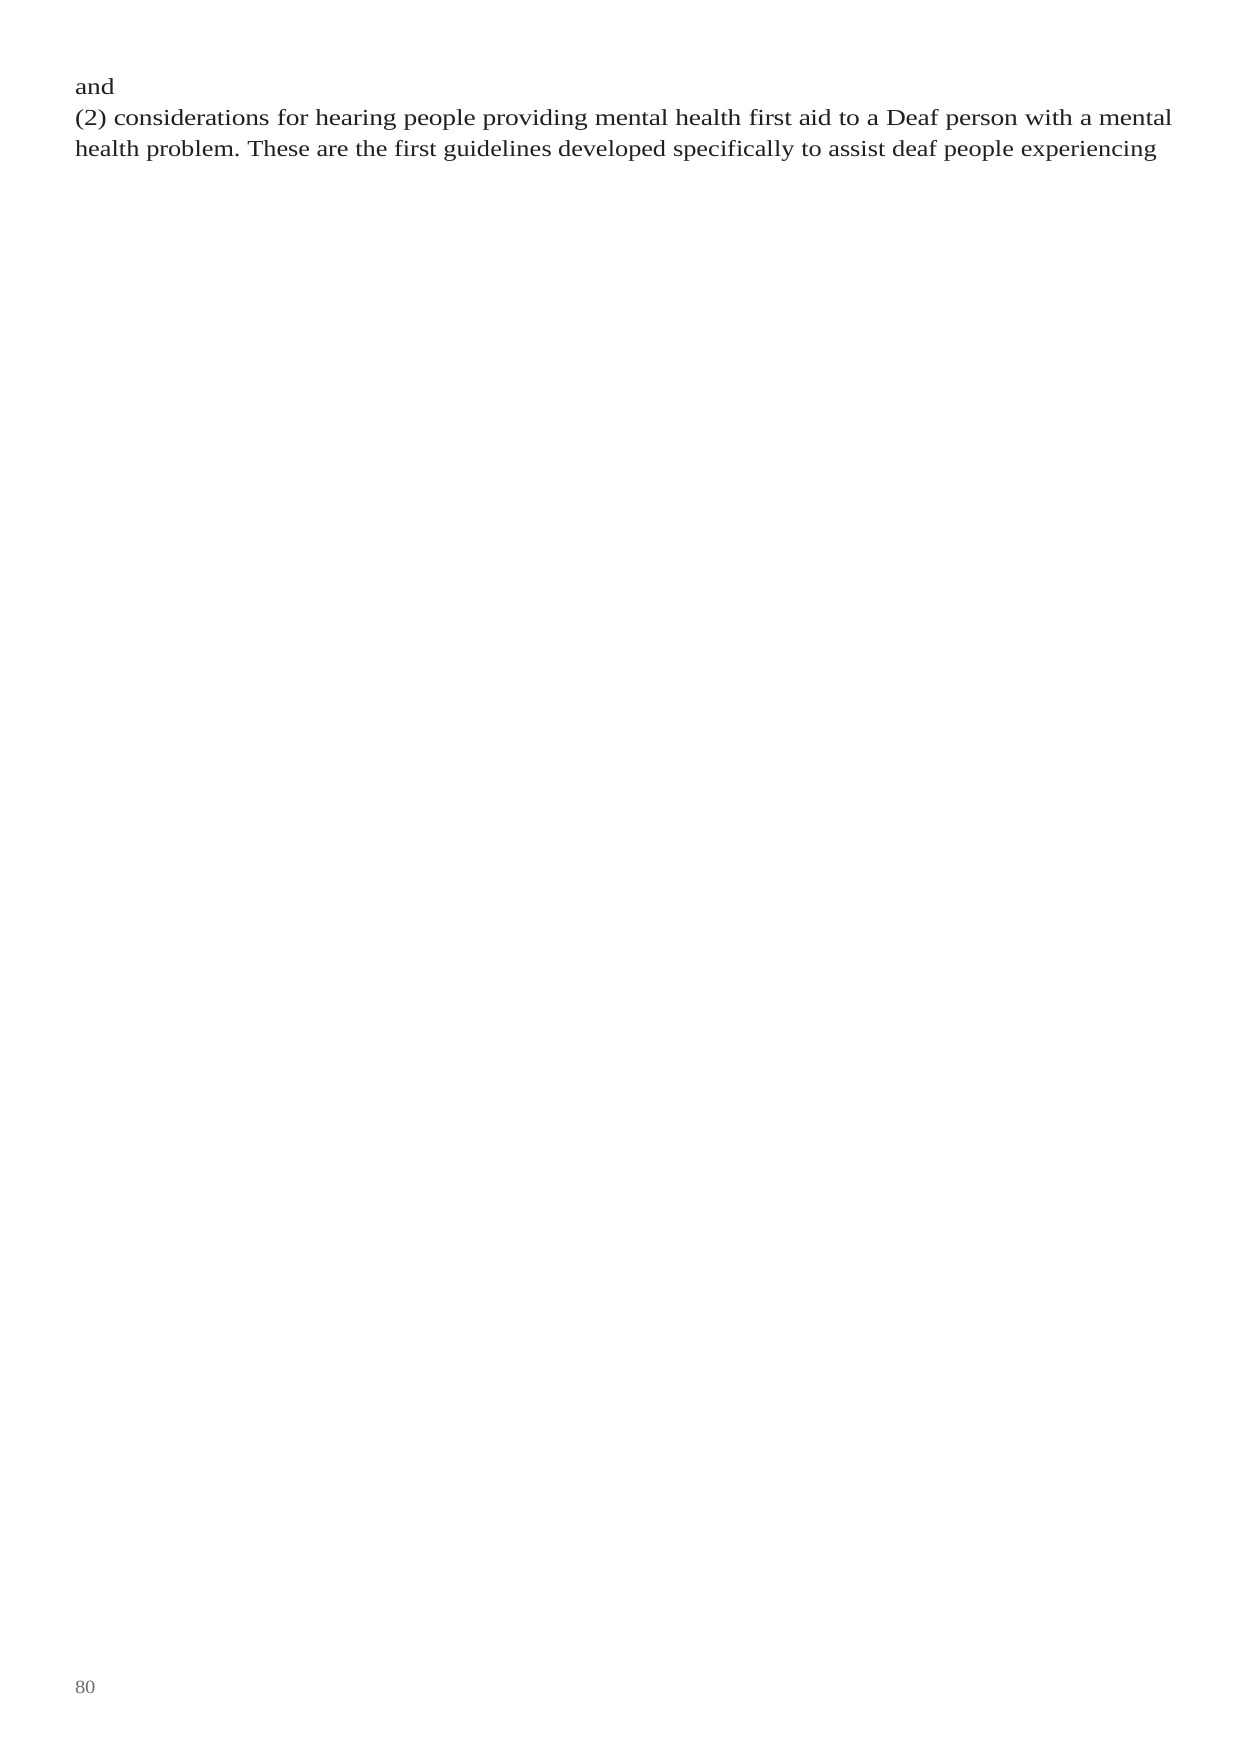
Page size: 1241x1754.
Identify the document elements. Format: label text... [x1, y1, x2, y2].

text (2) considerations for hearing people providing mental health first aid to a Deaf person with a mental health problem. These are the first guidelines developed specifically to assist deaf people experiencing [75, 104, 1178, 161]
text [75, 73, 1178, 99]
